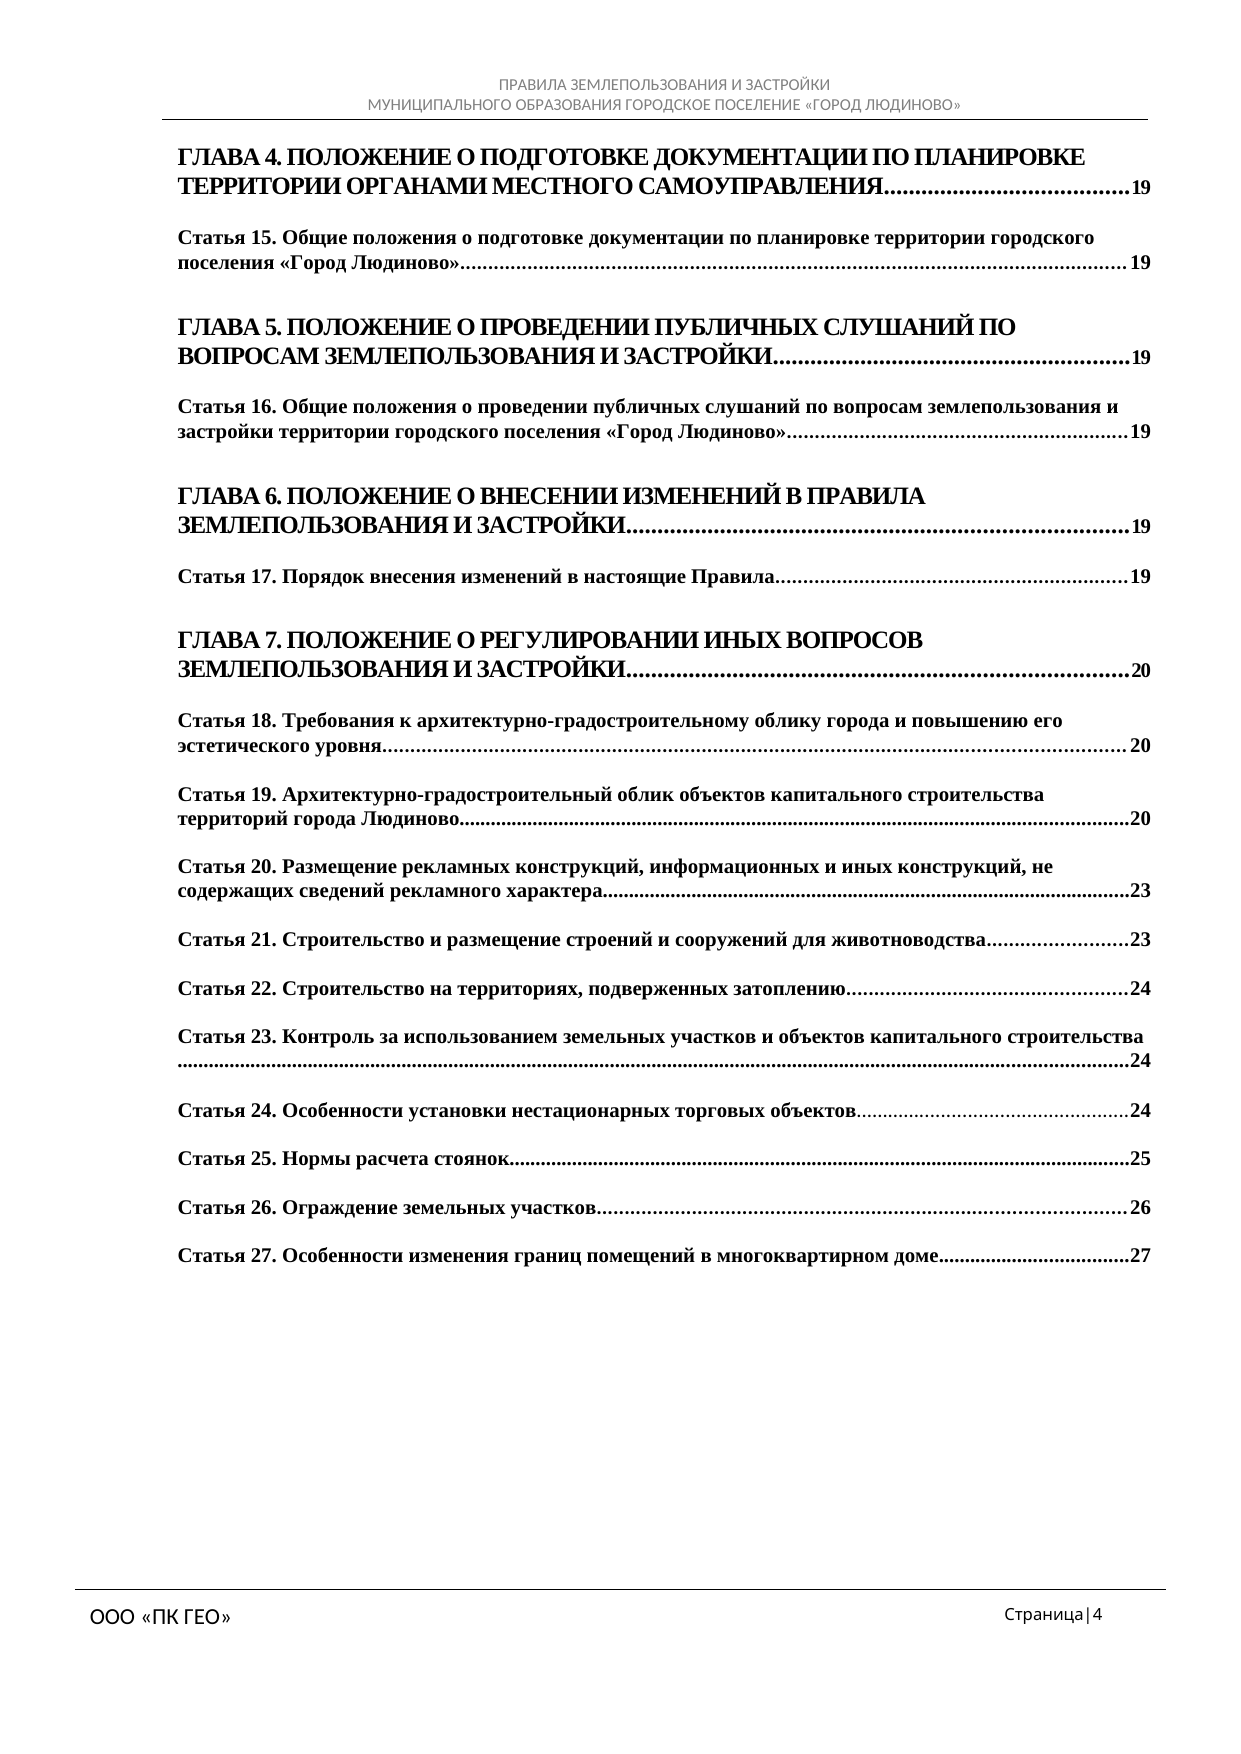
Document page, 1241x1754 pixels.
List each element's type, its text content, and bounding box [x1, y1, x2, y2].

text Статья 16. Общие положения о проведении публичных слушаний по вопросам землепользования и застройки территории городского поселения «Город Людиново» 19 [177, 394, 1152, 444]
text Глава 4. Положение о подготовке документации по планировке территории органами местного самоуправления 19 [177, 142, 1152, 200]
text Статья 19. Архитектурно-градостроительный облик объектов капитального строительства территорий города Людиново 20 [177, 782, 1152, 830]
text Статья 27. Особенности изменения границ помещений в многоквартирном доме 27 [177, 1243, 1152, 1267]
text Статья 23. Контроль за использованием земельных участков и объектов капитального строительства 24 [177, 1024, 1152, 1072]
text Глава 6. Положение о внесении изменений в правила землепользования и застройки 19 [177, 481, 1152, 539]
text Статья 20. Размещение рекламных конструкций, информационных и иных конструкций, не содержащих сведений рекламного характера 23 [177, 854, 1152, 902]
text Статья 17. Порядок внесения изменений в настоящие Правила 19 [177, 564, 1152, 588]
text Статья 21. Строительство и размещение строений и сооружений для животноводства 23 [177, 927, 1152, 951]
text Статья 25. Нормы расчета стоянок 25 [177, 1146, 1152, 1170]
text Глава 5. Положение о проведении публичных слушаний по вопросам землепользования и застройки 19 [177, 312, 1152, 369]
text Статья 22. Строительство на территориях, подверженных затоплению 24 [177, 976, 1152, 1000]
text Статья 26. Ограждение земельных участков 26 [177, 1195, 1152, 1219]
text Статья 15. Общие положения о подготовке документации по планировке территории городского поселения «Город Людиново» 19 [177, 225, 1152, 274]
text Глава 7. ПОЛОЖЕНИЕ О РЕГУЛИРОВАНИИ ИНЫХ ВОПРОСОВ ЗЕМЛЕПОЛЬЗОВАНИЯ И ЗАСТРОЙКИ 20 [177, 626, 1152, 683]
text Статья 24. Особенности установки нестационарных торговых объектов 24 [177, 1098, 1152, 1122]
text Статья 18. Требования к архитектурно-градостроительному облику города и повышению его эстетического уровня 20 [177, 708, 1152, 757]
